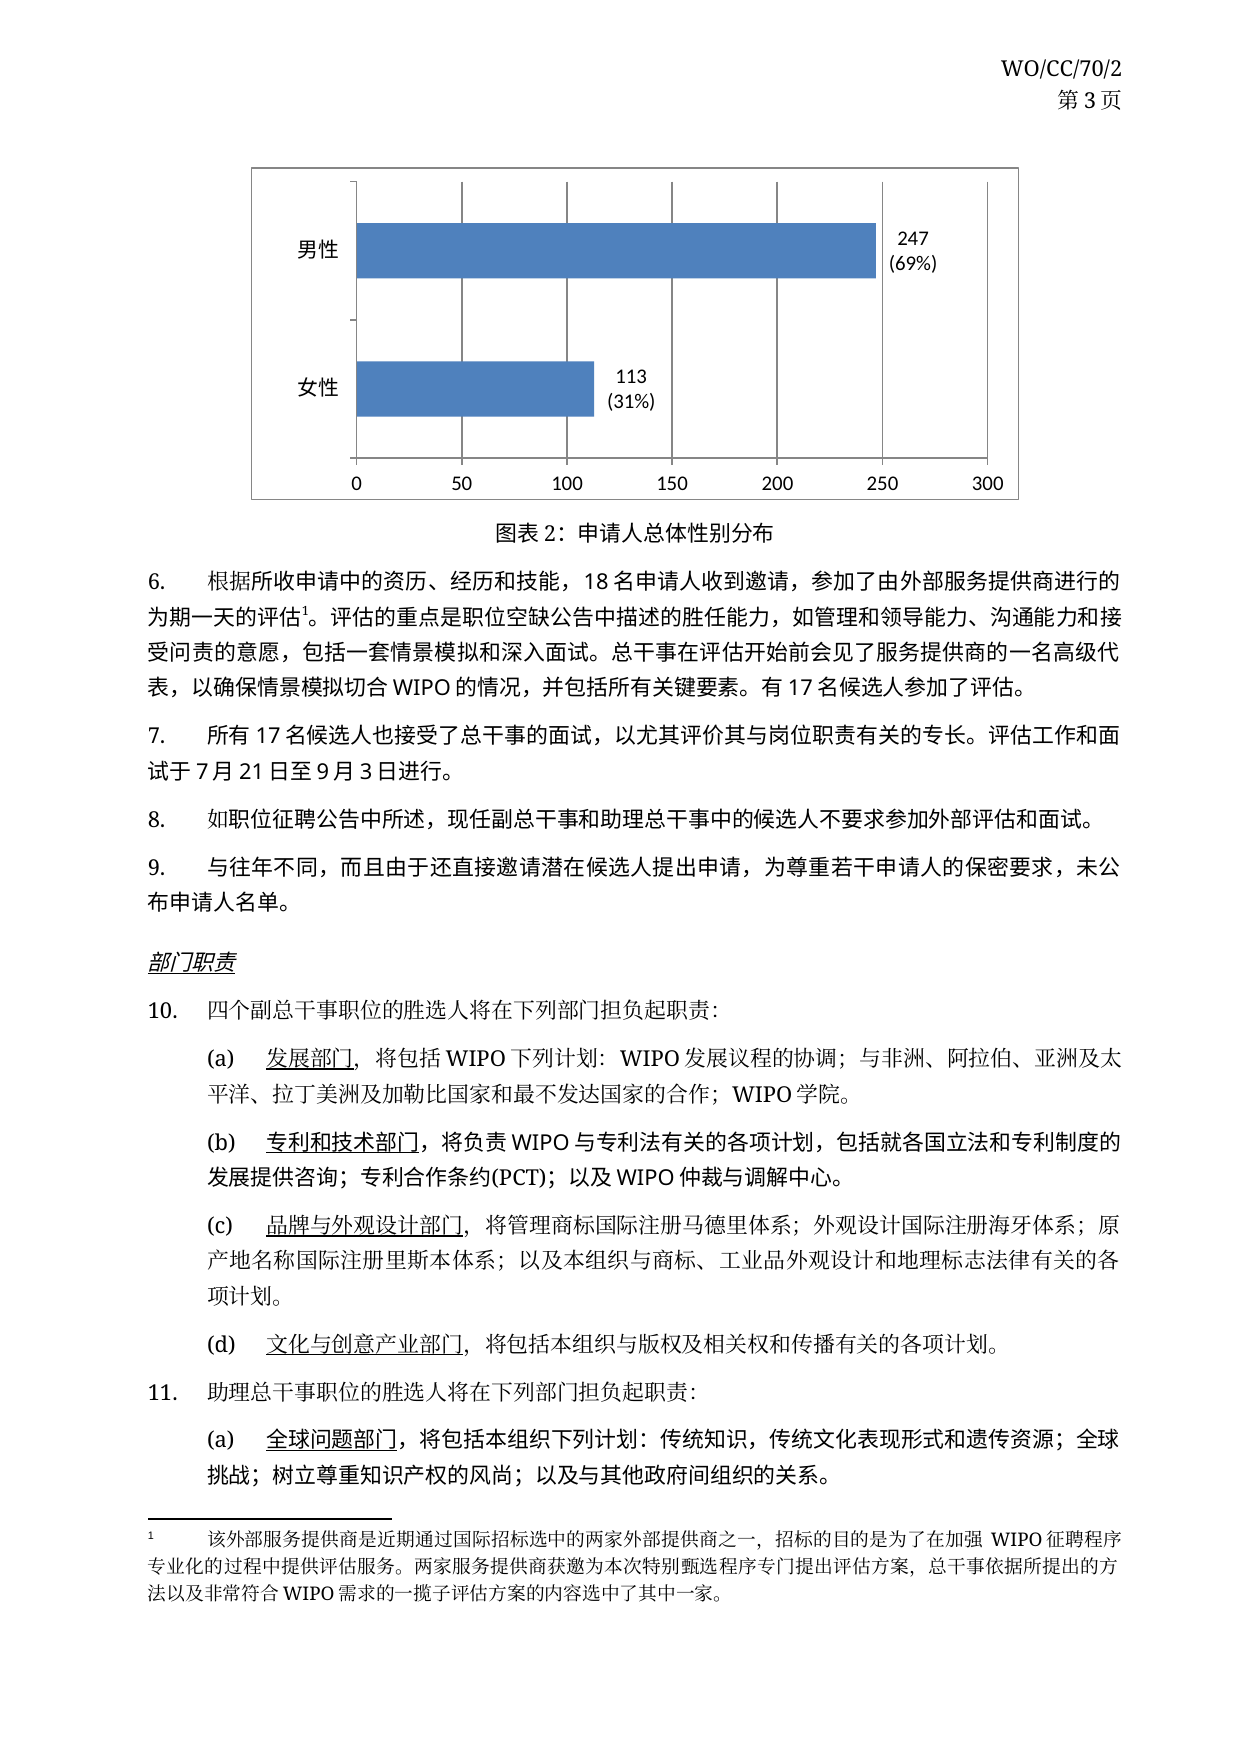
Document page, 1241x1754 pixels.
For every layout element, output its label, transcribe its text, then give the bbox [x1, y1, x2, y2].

list 所有17名候选人也接受了总干事的面试，以尤其评价其与岗位职责有关的专长。评估工作和面试于7月21日至9月3日进行。 [148, 714, 1122, 785]
list 全球问题部门，将包括本组织下列计划：传统知识，传统文化表现形式和遗传资源；全球挑战；树立尊重知识产权的风尚；以及与其他政府间组织的关系。 [207, 1419, 1122, 1489]
list 发展部门，将包括WIPO下列计划：WIPO发展议程的协调；与非洲、阿拉伯、亚洲及太平洋、拉丁美洲及加勒比国家和最不发达国家的合作；WIPO学院。 [207, 1037, 1122, 1108]
list 助理总干事职位的胜选人将在下列部门担负起职责： [148, 1371, 1122, 1406]
list 品牌与外观设计部门，将管理商标国际注册马德里体系；外观设计国际注册海牙体系；原产地名称国际注册里斯本体系；以及本组织与商标、工业品外观设计和地理标志法律有关的各项计划。 [207, 1204, 1122, 1310]
text 部门职责 [148, 942, 1122, 977]
list 四个副总干事职位的胜选人将在下列部门担负起职责： [148, 989, 1122, 1025]
list 如职位征聘公告中所述，现任副总干事和助理总干事中的候选人不要求参加外部评估和面试。 [148, 798, 1122, 833]
list 文化与创意产业部门，将包括本组织与版权及相关权和传播有关的各项计划。 [207, 1323, 1122, 1358]
list 专利和技术部门，将负责WIPO与专利法有关的各项计划，包括就各国立法和专利制度的发展提供咨询；专利合作条约(PCT)；以及WIPO仲裁与调解中心。 [207, 1121, 1122, 1192]
list 与往年不同，而且由于还直接邀请潜在候选人提出申请，为尊重若干申请人的保密要求，未公布申请人名单。 [148, 846, 1122, 917]
list 根据所收申请中的资历、经历和技能，18名申请人收到邀请，参加了由外部服务提供商进行的为期一天的评估。评估的重点是职位空缺公告中描述的胜任能力，如管理和领导能力、沟通能力和接受问责的意愿，包括一套情景模拟和深入面试。总干事在评估开始前会见了服务提供商的一名高级代表，以确保情景模拟切合WIPO的情况，并包括所有关键要素。有17名候选人参加了评估。 [148, 560, 1122, 702]
text 图表2：申请人总体性别分布 [148, 512, 1122, 548]
